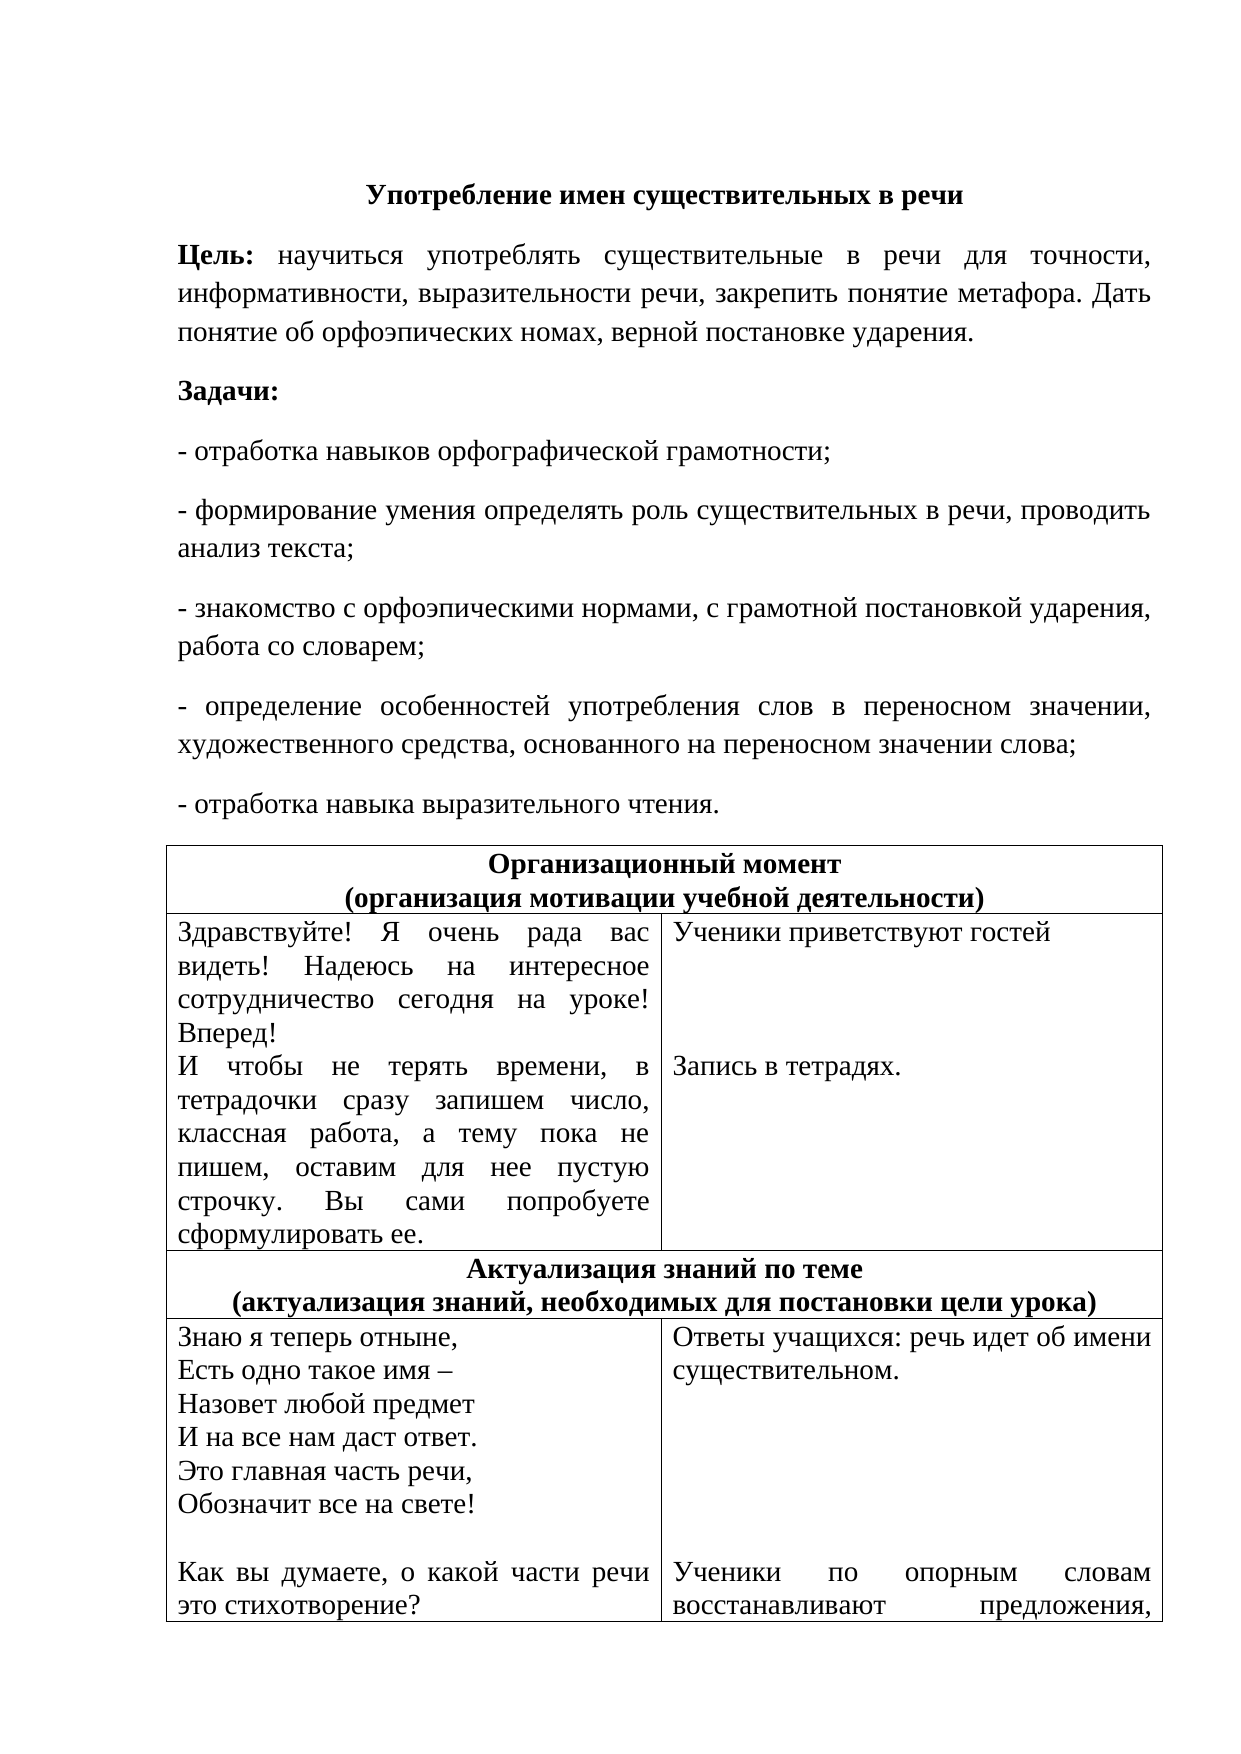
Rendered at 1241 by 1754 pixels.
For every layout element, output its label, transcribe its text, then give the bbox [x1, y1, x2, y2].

text - определение особенностей употребления слов в переносном значении, художественного средства, основанного на переносном значении слова; [177, 688, 1152, 760]
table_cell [662, 1319, 1162, 1621]
text Цель: научиться употреблять существительные в речи для точности, информативности, выразительности речи, закрепить понятие метафора. Дать понятие об орфоэпических номах, верной постановке ударения. [177, 237, 1152, 347]
text - отработка навыка выразительного чтения. [177, 786, 1152, 819]
text Употребление имен существительных в речи [177, 177, 1152, 211]
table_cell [167, 1319, 661, 1621]
text - знакомство с орфоэпическими нормами, с грамотной постановкой ударения, работа со словарем; [177, 590, 1152, 662]
text - отработка навыков орфографической грамотности; [177, 433, 1152, 466]
table_cell Здравствуйте! Я очень рада вас видеть! Надеюсь на интересное сотрудничество сегодня на уроке! Вперед! И чтобы не терять времени, в тетрадочки сразу запишем число, классная работа, а тему пока не пишем, оставим для нее пустую строчку. Вы сами попробуете сформулировать ее. [167, 914, 661, 1250]
table_header Организационный момент (организация мотивации учебной деятельности) [167, 846, 1162, 913]
text Задачи: [177, 373, 1152, 407]
text - формирование умения определять роль существительных в речи, проводить анализ текста; [177, 492, 1152, 564]
table_cell Ученики приветствуют гостей Запись в тетрадях. [662, 914, 1162, 1250]
table_cell Актуализация знаний по теме (актуализация знаний, необходимых для постановки цели урока) [167, 1251, 1162, 1318]
